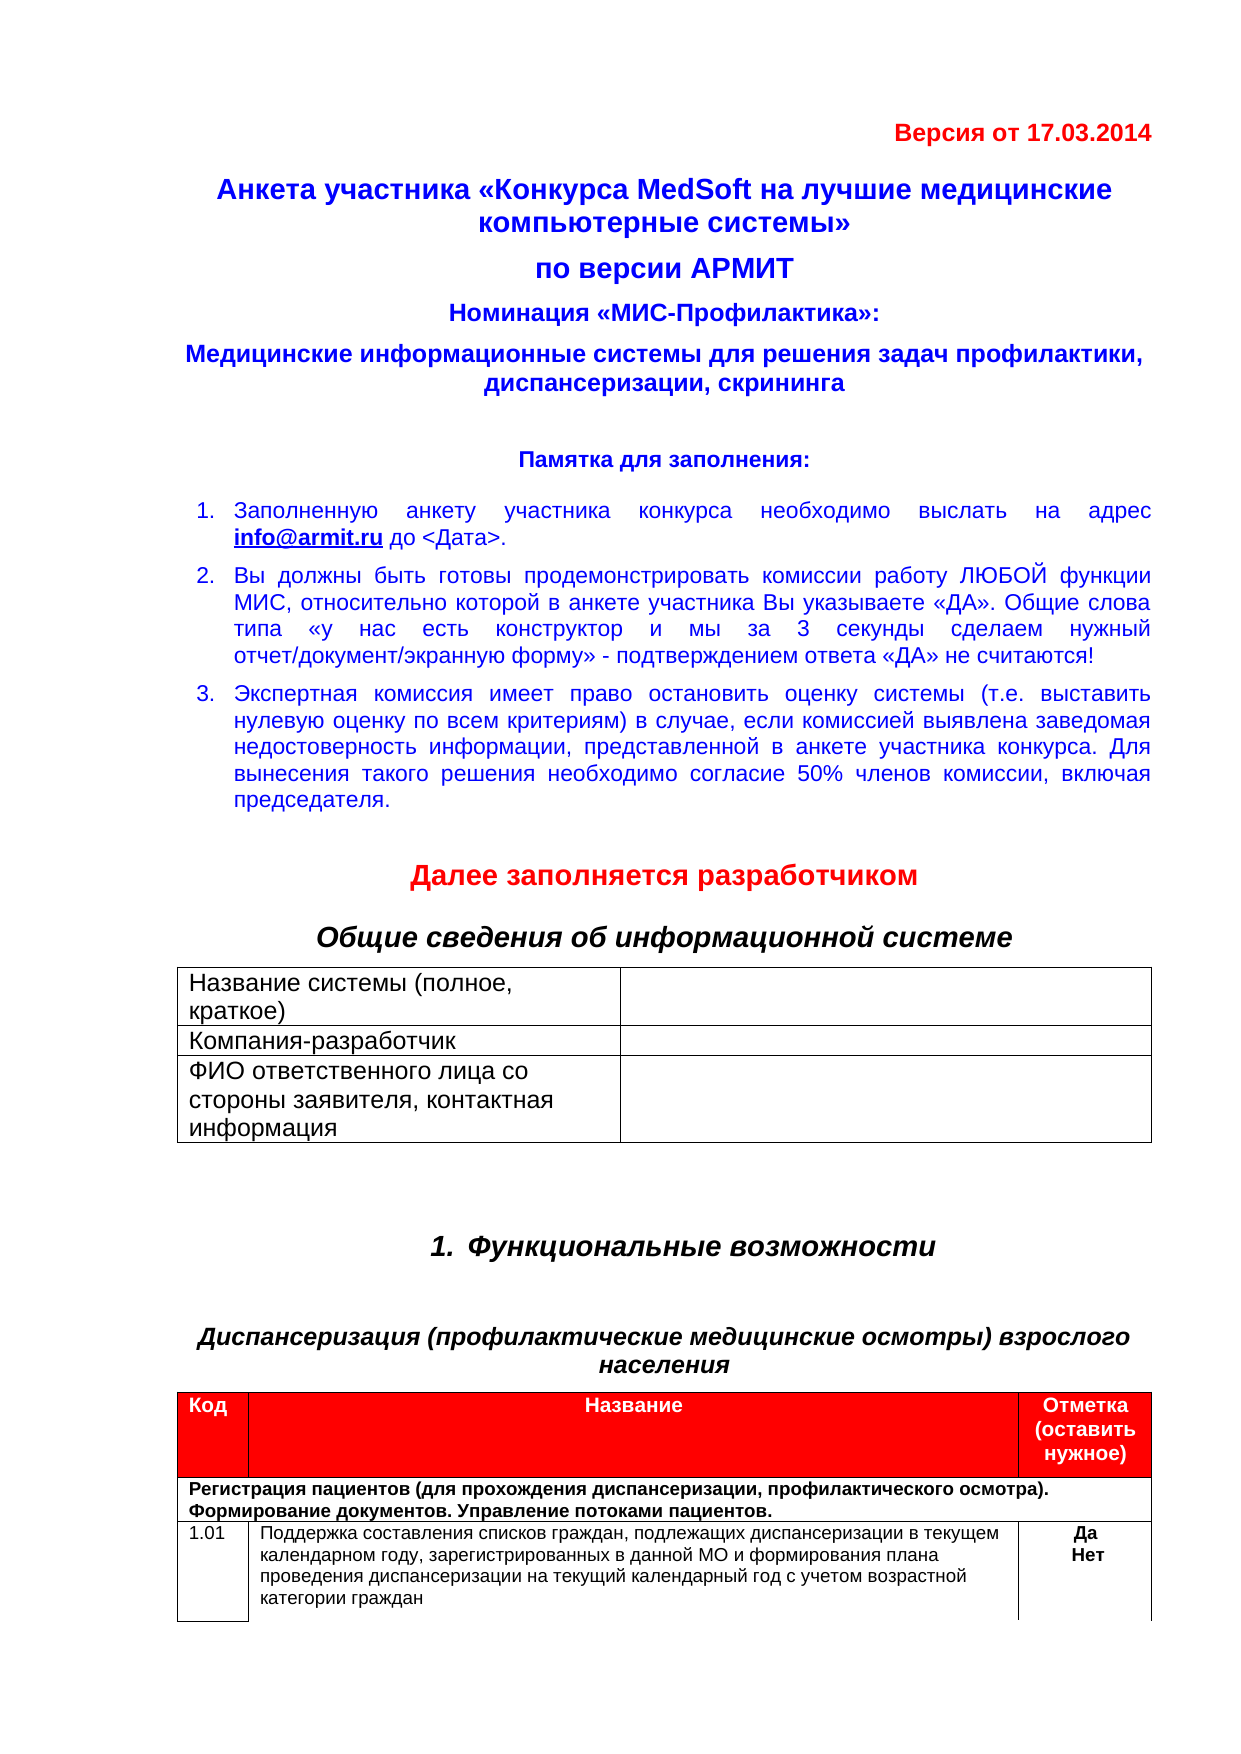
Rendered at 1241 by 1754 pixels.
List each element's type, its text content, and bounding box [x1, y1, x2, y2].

table_header Название [249, 1393, 1018, 1477]
table_header Код [178, 1393, 248, 1477]
text по версии АРМИТ [177, 252, 1152, 285]
text Номинация «МИС-Профилактика»: [177, 298, 1152, 326]
text Общие сведения об информационной системе [177, 921, 1152, 954]
table_cell Регистрация пациентов (для прохождения диспансеризации, профилактического осмотра). Формирование документов. Управление потоками пациентов. [178, 1478, 1151, 1521]
table_cell [621, 1056, 1151, 1142]
text Анкета участника «Конкурса MedSoft на лучшие медицинские компьютерные системы» [177, 172, 1152, 239]
table_cell Да Нет [1019, 1522, 1151, 1621]
table_cell [621, 1026, 1151, 1055]
text Медицинские информационные системы для решения задач профилактики, диспансеризации, скрининга [177, 339, 1152, 396]
table_header Отметка (оставить нужное) [1019, 1393, 1151, 1477]
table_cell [249, 1522, 1019, 1621]
table_cell ФИО ответственного лица со стороны заявителя, контактная информация [178, 1056, 620, 1142]
list Заполненную анкету участника конкурса необходимо выслать на адрес info@armit.ru до <Дата>. [196, 497, 1152, 550]
list Функциональные возможности [215, 1229, 1152, 1263]
table_cell Компания-разработчик [178, 1026, 620, 1055]
text Диспансеризация (профилактические медицинские осмотры) взрослого населения [177, 1322, 1152, 1379]
list Вы должны быть готовы продемонстрировать комиссии работу ЛЮБОЙ функции МИС, относительно которой в анкете участника Вы указываете «ДА». Общие слова типа «у нас есть конструктор и мы за 3 секунды сделаем нужный отчет/документ/экранную форму» - подтверждением ответа «ДА» не считаются! [196, 562, 1152, 668]
list Экспертная комиссия имеет право остановить оценку системы (т.е. выставить нулевую оценку по всем критериям) в случае, если комиссией выявлена заведомая недостоверность информации, представленной в анкете участника конкурса. Для вынесения такого решения необходимо согласие 50% членов комиссии, включая председателя. [196, 680, 1152, 812]
text Далее заполняется разработчиком [177, 858, 1152, 892]
text Версия от 17.03.2014 [177, 118, 1152, 147]
table_cell 1.01 [178, 1522, 248, 1621]
text Памятка для заполнения: [177, 409, 1152, 473]
table_header [621, 968, 1151, 1025]
table_header Название системы (полное, краткое) [178, 968, 620, 1025]
